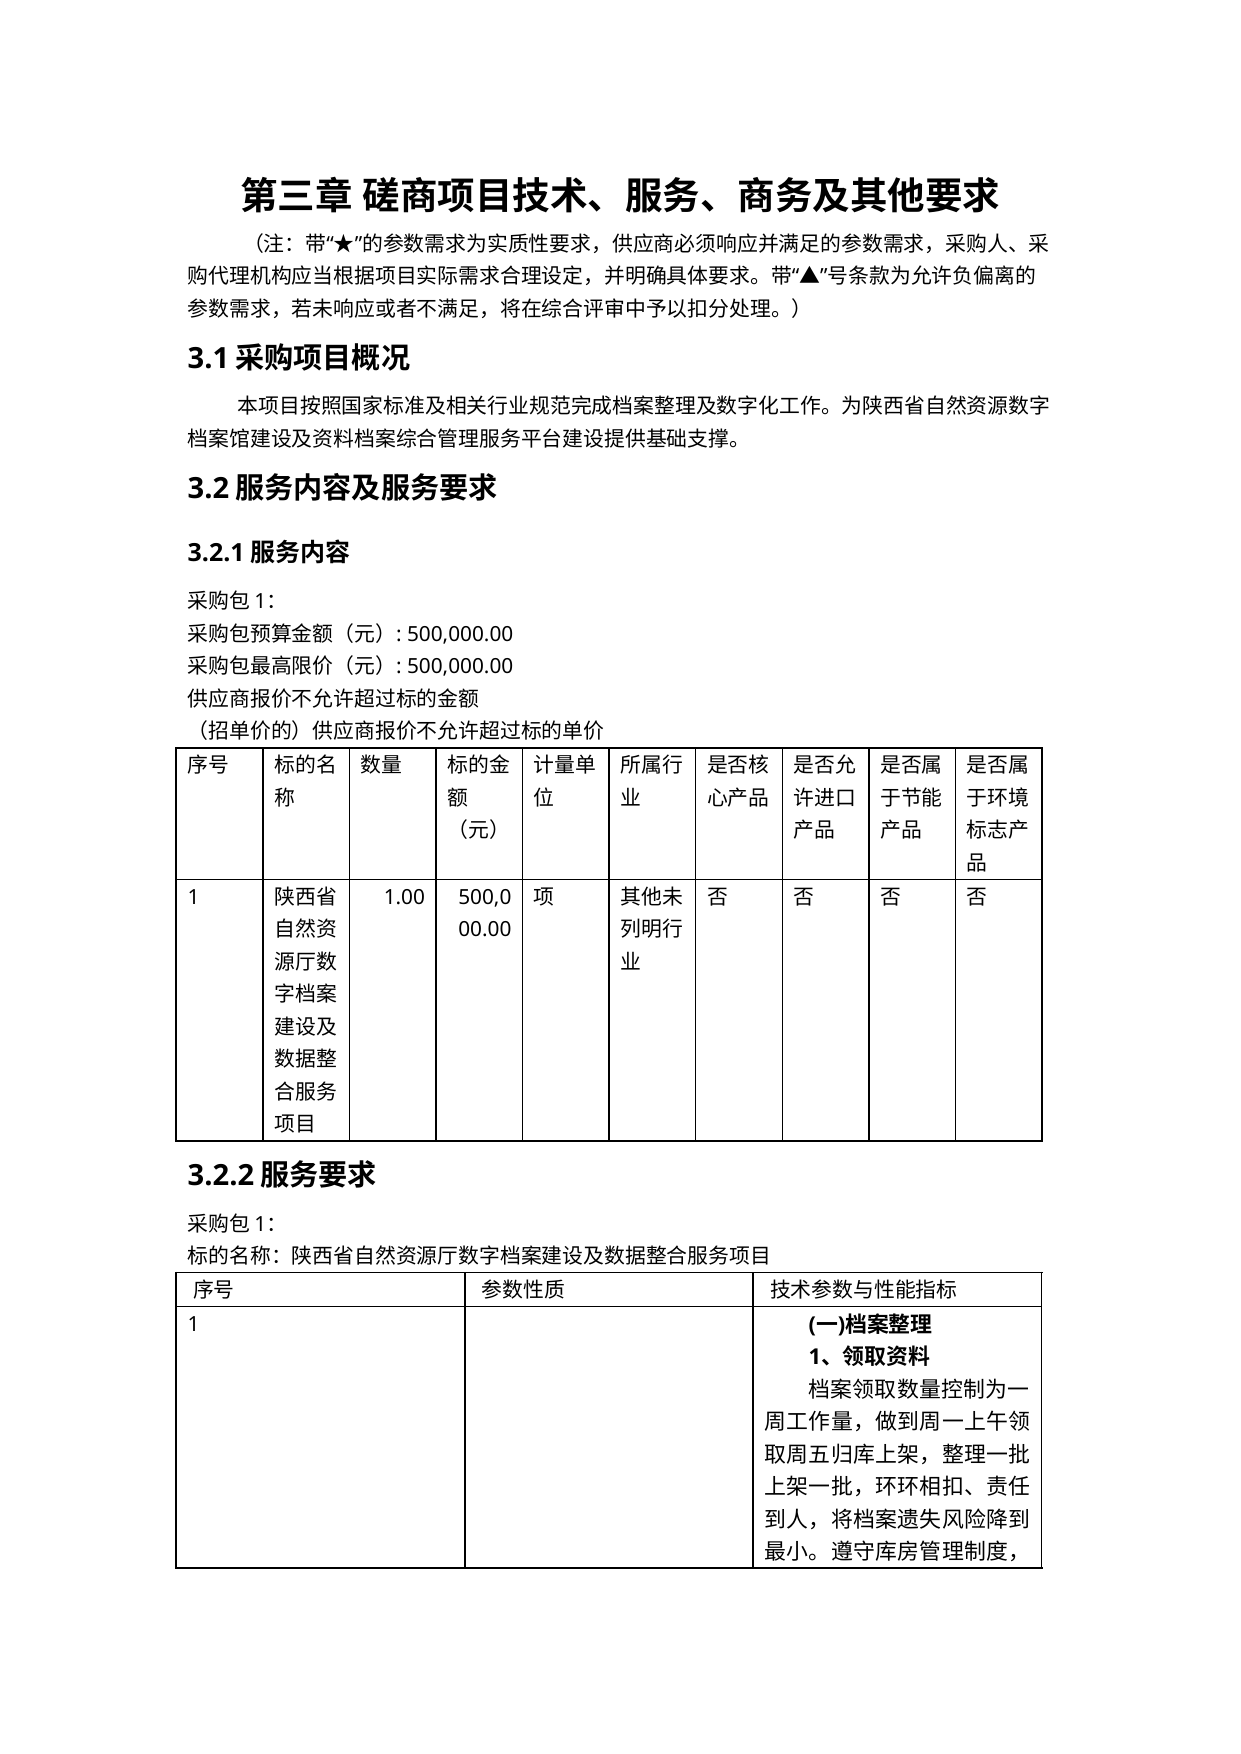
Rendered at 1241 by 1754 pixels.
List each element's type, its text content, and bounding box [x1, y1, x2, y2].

table_cell [466, 1307, 752, 1567]
table_header 是否属于环境标志产品 [956, 749, 1041, 878]
table_cell 1 [177, 880, 262, 1140]
table_header 参数性质 [466, 1273, 752, 1306]
table_cell 其他未列明行业 [610, 880, 695, 1140]
table_cell 否 [783, 880, 868, 1140]
text （招单价的）供应商报价不允许超过标的单价 [187, 714, 1053, 747]
text 供应商报价不允许超过标的金额 [187, 682, 1053, 714]
table_header 序号 [177, 749, 262, 878]
table_cell 陕西省自然资源厅数字档案建设及数据整合服务项目 [264, 880, 349, 1140]
table_header 计量单位 [523, 749, 608, 878]
text 3.1采购项目概况 [187, 324, 1053, 389]
table_cell 项 [523, 880, 608, 1140]
table_header 标的名称 [264, 749, 349, 878]
table_header 是否属于节能产品 [870, 749, 955, 878]
table_header 是否允许进口产品 [783, 749, 868, 878]
table_cell 1.00 [350, 880, 435, 1140]
text 3.2.1服务内容 [187, 519, 1053, 584]
table_header 是否核心产品 [696, 749, 782, 878]
text 本项目按照国家标准及相关行业规范完成档案整理及数字化工作。为陕西省自然资源数字档案馆建设及资料档案综合管理服务平台建设提供基础支撑。 [187, 389, 1053, 454]
text 第三章 磋商项目技术、服务、商务及其他要求 [187, 162, 1053, 227]
text 采购包最高限价（元）: 500,000.00 [187, 649, 1053, 682]
table_header 所属行业 [610, 749, 695, 878]
text 采购包预算金额（元）: 500,000.00 [187, 617, 1053, 649]
table_header 标的金额 （元） [437, 749, 522, 878]
text 标的名称：陕西省自然资源厅数字档案建设及数据整合服务项目 [187, 1239, 1053, 1272]
text 3.2.2服务要求 [187, 1142, 1053, 1207]
table_cell 否 [956, 880, 1041, 1140]
table_header 序号 [177, 1273, 464, 1306]
table_header 数量 [350, 749, 435, 878]
text （注：带“★”的参数需求为实质性要求，供应商必须响应并满足的参数需求，采购人、采购代理机构应当根据项目实际需求合理设定，并明确具体要求。带“▲”号条款为允许负偏离的参数需求，若未响应或者不满足，将在综合评审中予以扣分处理。） [187, 227, 1053, 324]
table_cell 否 [696, 880, 782, 1140]
table_cell 500,000.00 [437, 880, 522, 1140]
table_header 技术参数与性能指标 [754, 1273, 1041, 1306]
table_cell 否 [870, 880, 955, 1140]
text 采购包1： [187, 584, 1053, 617]
text 采购包1： [187, 1207, 1053, 1239]
table_cell 1 [177, 1307, 464, 1567]
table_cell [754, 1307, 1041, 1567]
text 3.2服务内容及服务要求 [187, 454, 1053, 519]
